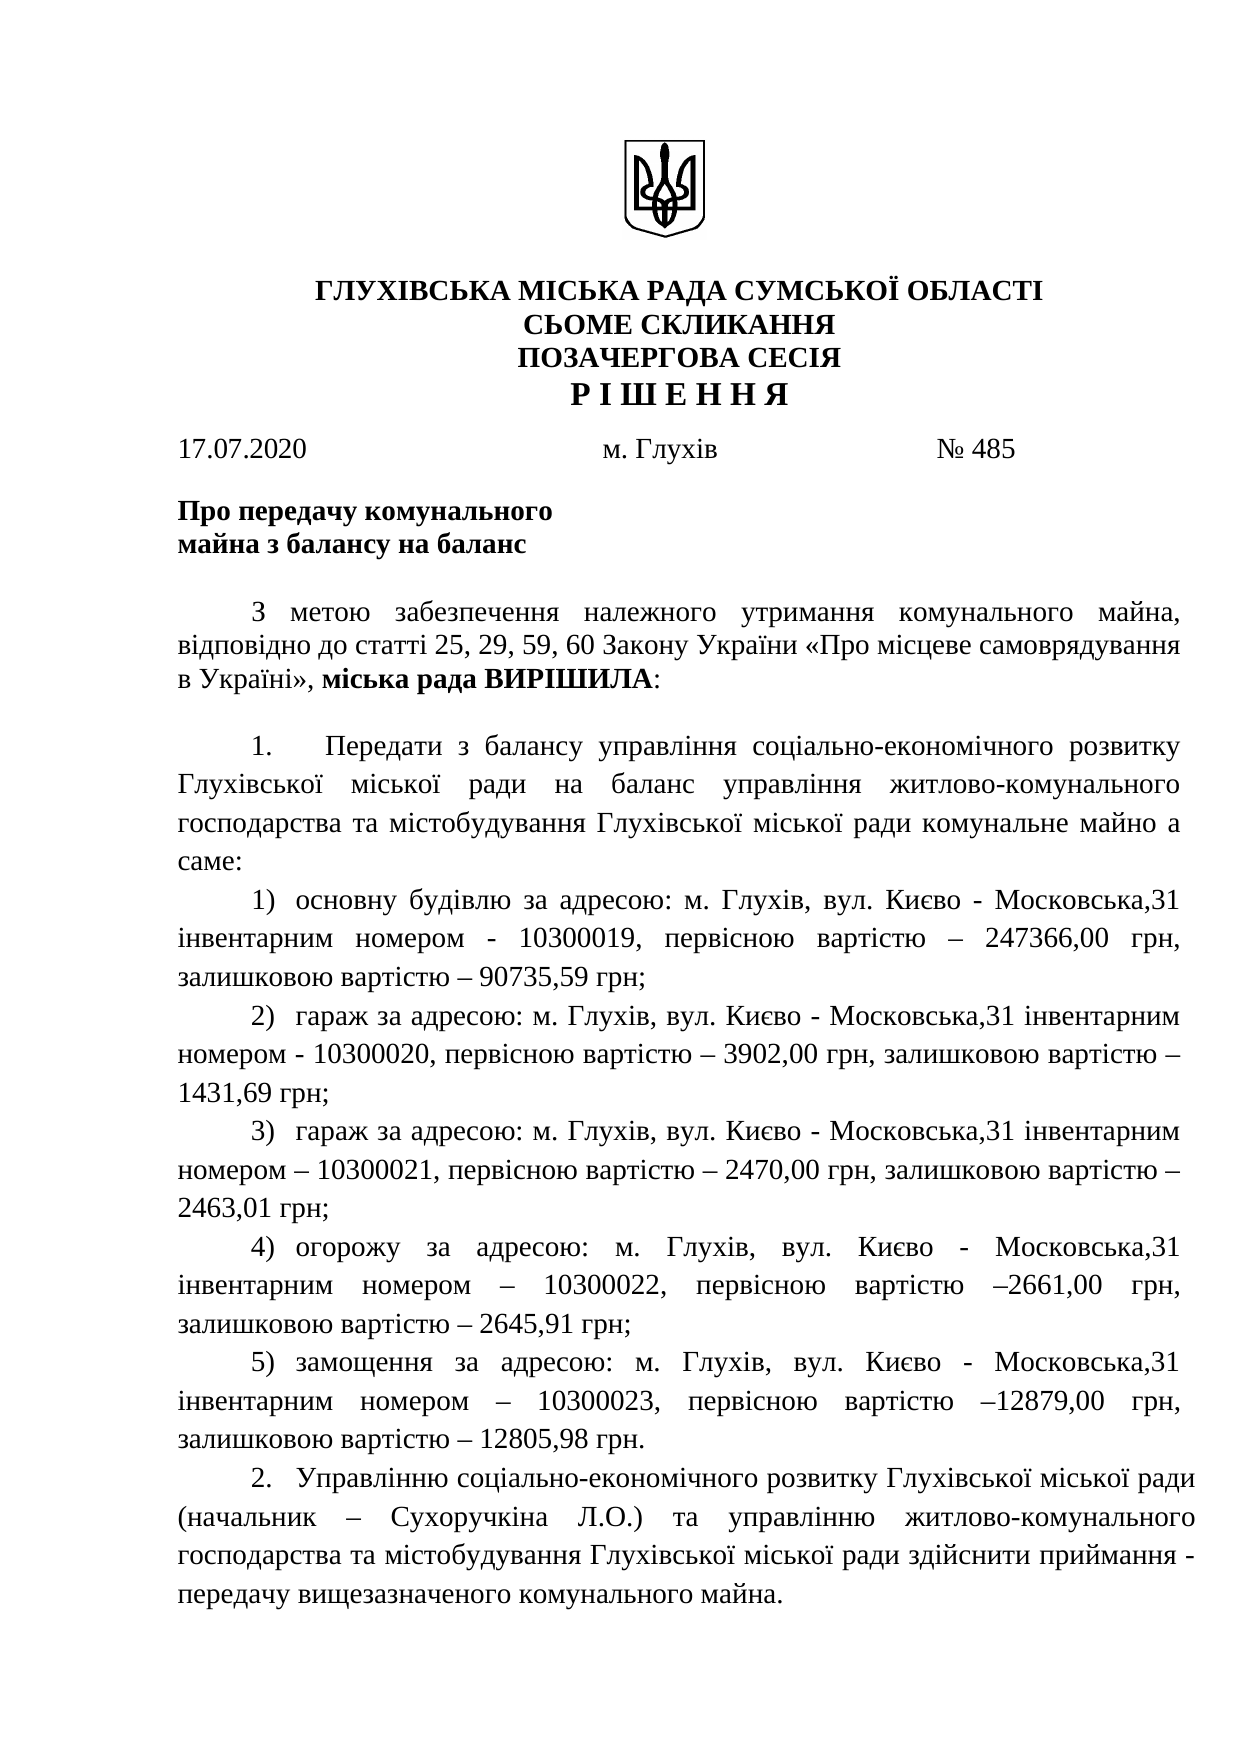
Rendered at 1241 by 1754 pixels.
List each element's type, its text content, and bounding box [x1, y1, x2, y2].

list гараж за адресою: м. Глухів, вул. Києво - Московська,31 інвентарним номером - 10300020, первісною вартістю – 3902,00 грн, залишковою вартістю – 1431,69 грн; [177, 998, 1181, 1108]
text Про передачу комунального [177, 493, 1181, 527]
text ПОЗАЧЕРГОВА СЕСІЯ [177, 340, 1181, 374]
text майна з балансу на баланс [177, 527, 1181, 560]
text 17.07.2020 м. Глухів № 485 [177, 431, 1181, 465]
text Р І Ш Е Н Н Я [177, 374, 1181, 412]
text З метою забезпечення належного утримання комунального майна, відповідно до статті 25, 29, 59, 60 Закону України «Про місцеве самоврядування в Україні», міська рада ВИРІШИЛА: [177, 594, 1181, 694]
picture [621, 138, 708, 240]
list Управлінню соціально-економічного розвитку Глухівської міської ради (начальник – Сухоручкіна Л.О.) та управлінню житлово-комунального господарства та містобудування Глухівської міської ради здійснити приймання - передачу вищезазначеного комунального майна. [177, 1460, 1196, 1609]
list Передати з балансу управління соціально-економічного розвитку Глухівської міської ради на баланс управління житлово-комунального господарства та містобудування Глухівської міської ради комунальне майно а саме: [177, 728, 1181, 877]
list огорожу за адресою: м. Глухів, вул. Києво - Московська,31 інвентарним номером – 10300022, первісною вартістю –2661,00 грн, залишковою вартістю – 2645,91 грн; [177, 1229, 1181, 1339]
text СЬОМЕ СКЛИКАННЯ [177, 307, 1181, 340]
list основну будівлю за адресою: м. Глухів, вул. Києво - Московська,31 інвентарним номером - 10300019, первісною вартістю – 247366,00 грн, залишковою вартістю – 90735,59 грн; [177, 882, 1181, 993]
list гараж за адресою: м. Глухів, вул. Києво - Московська,31 інвентарним номером – 10300021, первісною вартістю – 2470,00 грн, залишковою вартістю – 2463,01 грн; [177, 1113, 1181, 1224]
list замощення за адресою: м. Глухів, вул. Києво - Московська,31 інвентарним номером – 10300023, первісною вартістю –12879,00 грн, залишковою вартістю – 12805,98 грн. [177, 1344, 1181, 1455]
text ГЛУХІВСЬКА МІСЬКА РАДА СУМСЬКОЇ ОБЛАСТІ [177, 273, 1181, 307]
